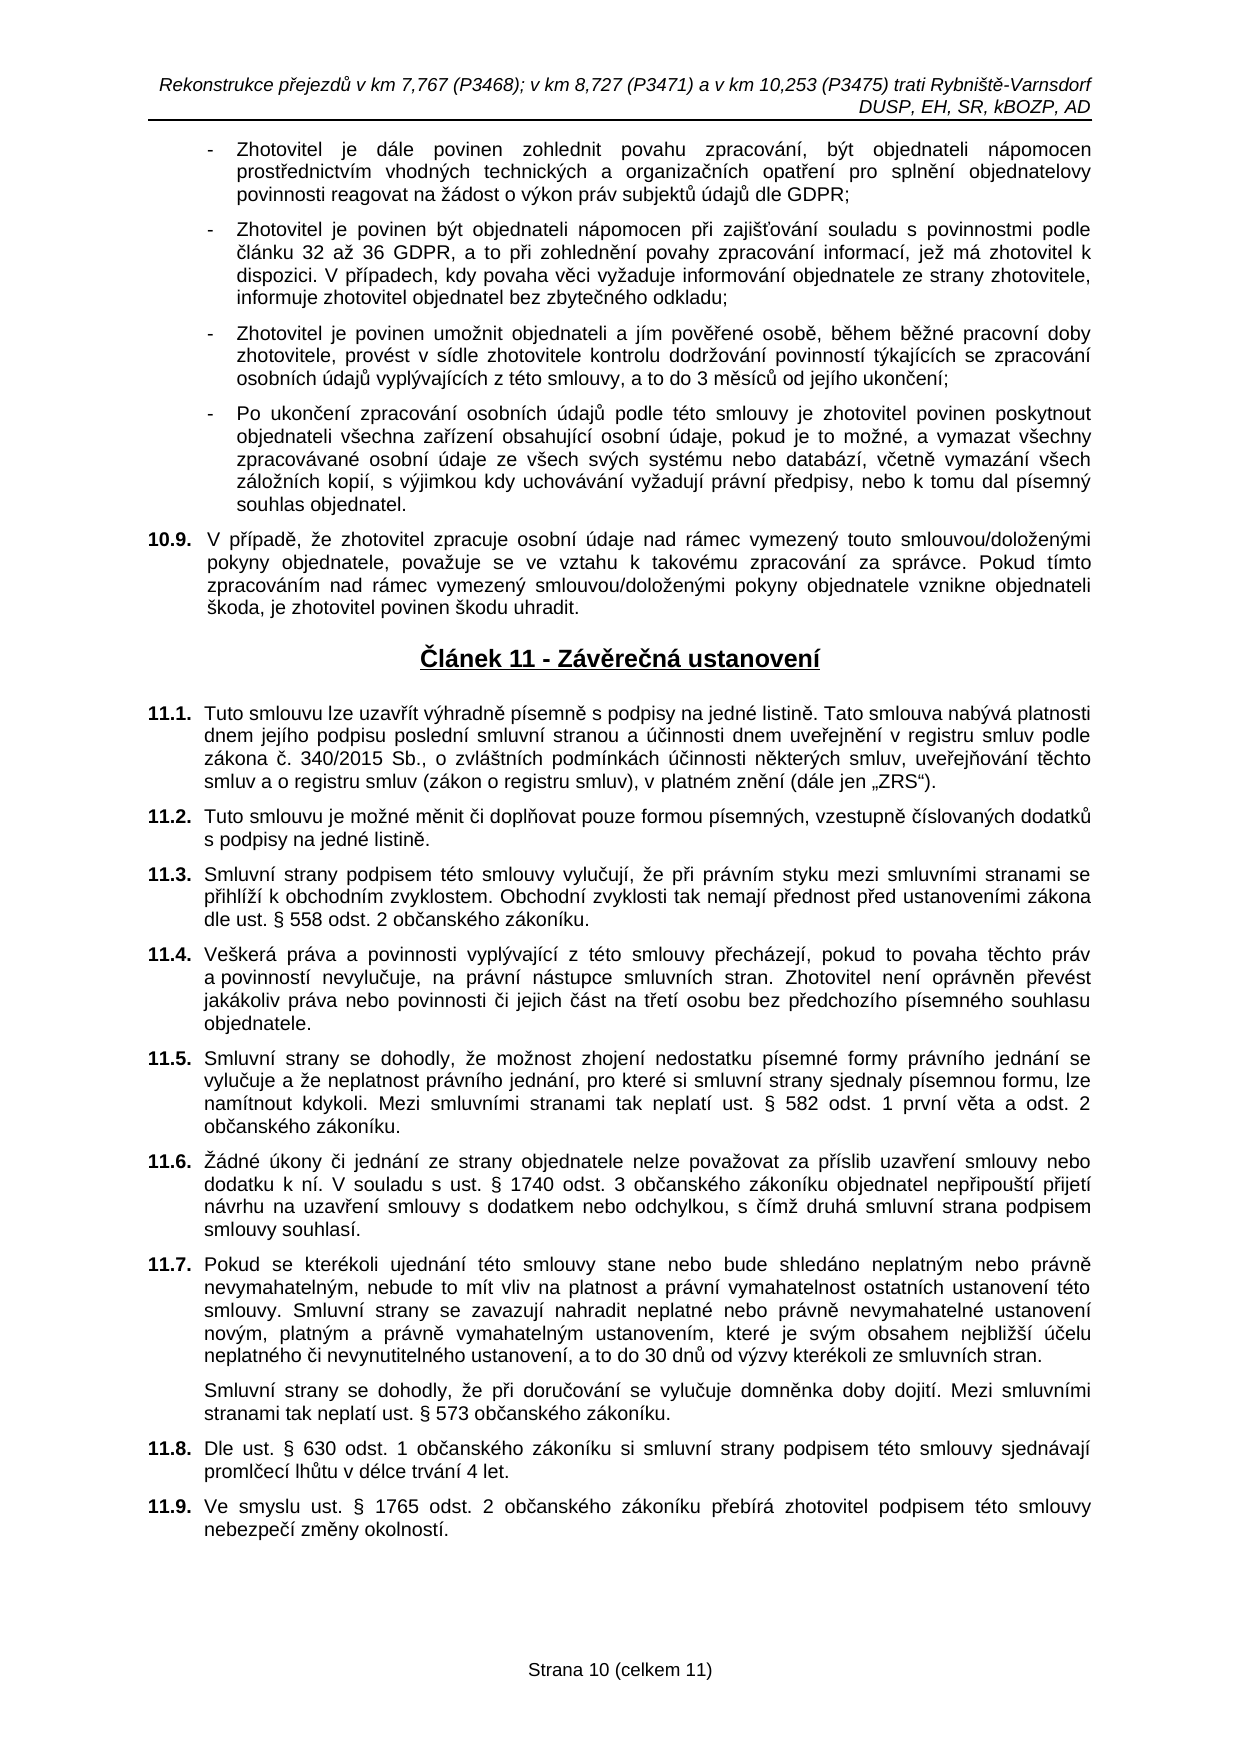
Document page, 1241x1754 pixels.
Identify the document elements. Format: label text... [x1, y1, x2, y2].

text 11.5. Smluvní strany se dohodly, že možnost zhojení nedostatku písemné formy právního jednání se vylučuje a že neplatnost právního jednání, pro které si smluvní strany sjednaly písemnou formu, lze namítnout kdykoli. Mezi smluvními stranami tak neplatí ust. § 582 odst. 1 první věta a odst. 2 občanského zákoníku. [148, 1047, 1092, 1137]
text 11.6. Žádné úkony či jednání ze strany objednatele nelze považovat za příslib uzavření smlouvy nebo dodatku k ní. V souladu s ust. § 1740 odst. 3 občanského zákoníku objednatel nepřipouští přijetí návrhu na uzavření smlouvy s dodatkem nebo odchylkou, s čímž druhá smluvní strana podpisem smlouvy souhlasí. [148, 1150, 1092, 1241]
text 11.9. Ve smyslu ust. § 1765 odst. 2 občanského zákoníku přebírá zhotovitel podpisem této smlouvy nebezpečí změny okolností. [148, 1495, 1092, 1541]
text 10.9. V případě, že zhotovitel zpracuje osobní údaje nad rámec vymezený touto smlouvou/doloženými pokyny objednatele, považuje se ve vztahu k takovému zpracování za správce. Pokud tímto zpracováním nad rámec vymezený smlouvou/doloženými pokyny objednatele vznikne objednateli škoda, je zhotovitel povinen škodu uhradit. [148, 528, 1092, 619]
text 11.4. Veškerá práva a povinnosti vyplývající z této smlouvy přecházejí, pokud to povaha těchto práv a povinností nevylučuje, na právní nástupce smluvních stran. Zhotovitel není oprávněn převést jakákoliv práva nebo povinnosti či jejich část na třetí osobu bez předchozího písemného souhlasu objednatele. [148, 943, 1092, 1034]
text Smluvní strany se dohodly, že při doručování se vylučuje domněnka doby dojití. Mezi smluvními stranami tak neplatí ust. § 573 občanského zákoníku. [148, 1379, 1092, 1425]
text 11.2. Tuto smlouvu je možné měnit či doplňovat pouze formou písemných, vzestupně číslovaných dodatků s podpisy na jedné listině. [148, 805, 1092, 850]
subtitle Článek 11 - Závěrečná ustanovení [148, 644, 1092, 673]
text 11.7. Pokud se kterékoli ujednání této smlouvy stane nebo bude shledáno neplatným nebo právně nevymahatelným, nebude to mít vliv na platnost a právní vymahatelnost ostatních ustanovení této smlouvy. Smluvní strany se zavazují nahradit neplatné nebo právně nevymahatelné ustanovení novým, platným a právně vymahatelným ustanovením, které je svým obsahem nejbližší účelu neplatného či nevynutitelného ustanovení, a to do 30 dnů od výzvy kterékoli ze smluvních stran. [148, 1253, 1092, 1367]
text - Zhotovitel je dále povinen zohlednit povahu zpracování, být objednateli nápomocen prostřednictvím vhodných technických a organizačních opatření pro splnění objednatelovy povinnosti reagovat na žádost o výkon práv subjektů údajů dle GDPR; [207, 137, 1092, 206]
text 11.3. Smluvní strany podpisem této smlouvy vylučují, že při právním styku mezi smluvními stranami se přihlíží k obchodním zvyklostem. Obchodní zvyklosti tak nemají přednost před ustanoveními zákona dle ust. § 558 odst. 2 občanského zákoníku. [148, 863, 1092, 931]
text - Zhotovitel je povinen umožnit objednateli a jím pověřené osobě, během běžné pracovní doby zhotovitele, provést v sídle zhotovitele kontrolu dodržování povinností týkajících se zpracování osobních údajů vyplývajících z této smlouvy, a to do 3 měsíců od jejího ukončení; [207, 321, 1092, 389]
text 11.8. Dle ust. § 630 odst. 1 občanského zákoníku si smluvní strany podpisem této smlouvy sjednávají promlčecí lhůtu v délce trvání 4 let. [148, 1437, 1092, 1483]
text - Zhotovitel je povinen být objednateli nápomocen při zajišťování souladu s povinnostmi podle článku 32 až 36 GDPR, a to při zohlednění povahy zpracování informací, jež má zhotovitel k dispozici. V případech, kdy povaha věci vyžaduje informování objednatele ze strany zhotovitele, informuje zhotovitel objednatel bez zbytečného odkladu; [207, 218, 1092, 309]
text - Po ukončení zpracování osobních údajů podle této smlouvy je zhotovitel povinen poskytnout objednateli všechna zařízení obsahující osobní údaje, pokud je to možné, a vymazat všechny zpracovávané osobní údaje ze všech svých systému nebo databází, včetně vymazání všech záložních kopií, s výjimkou kdy uchovávání vyžadují právní předpisy, nebo k tomu dal písemný souhlas objednatel. [207, 402, 1092, 516]
text 11.1. Tuto smlouvu lze uzavřít výhradně písemně s podpisy na jedné listině. Tato smlouva nabývá platnosti dnem jejího podpisu poslední smluvní stranou a účinnosti dnem uveřejnění v registru smluv podle zákona č. 340/2015 Sb., o zvláštních podmínkách účinnosti některých smluv, uveřejňování těchto smluv a o registru smluv (zákon o registru smluv), v platném znění (dále jen „ZRS“). [148, 701, 1092, 792]
